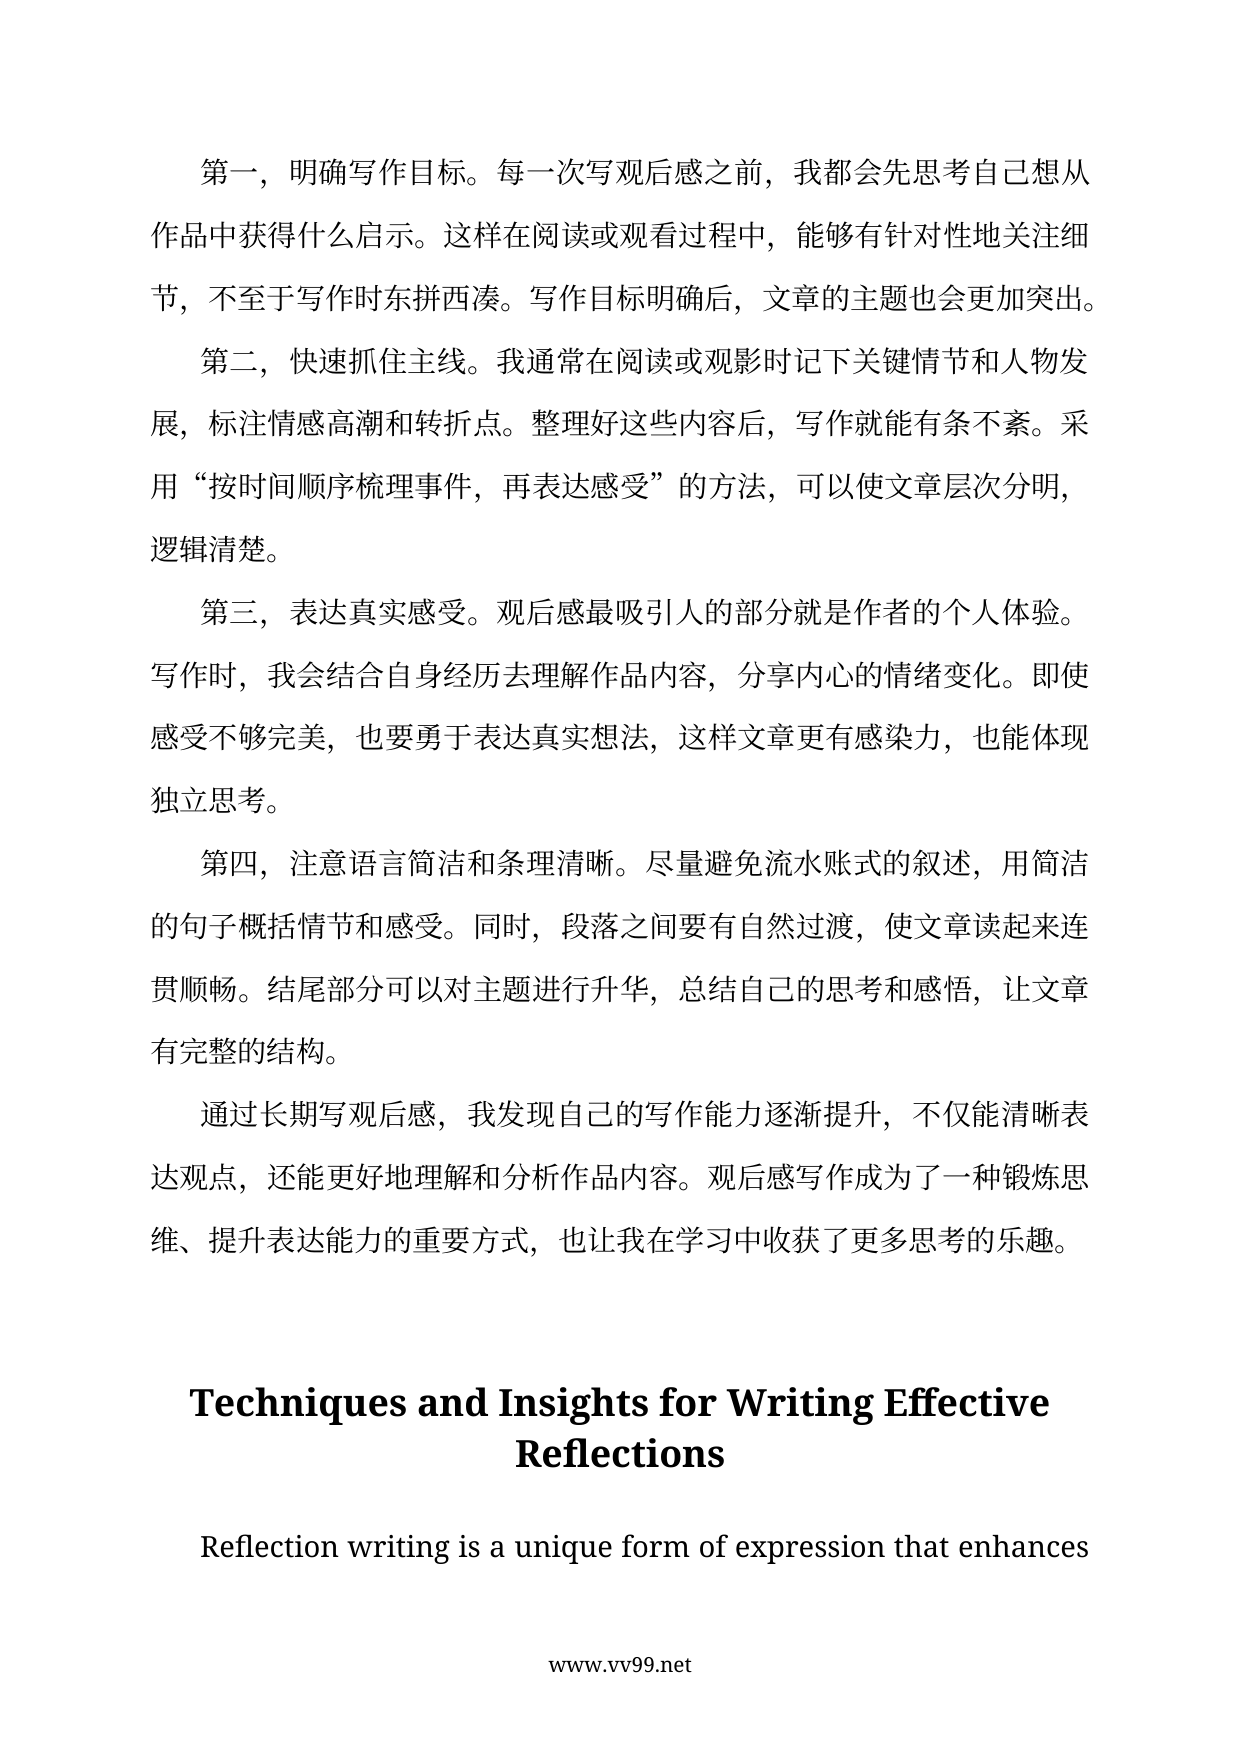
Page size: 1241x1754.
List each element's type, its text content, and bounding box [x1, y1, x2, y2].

text 第三，表达真实感受。观后感最吸引人的部分就是作者的个人体验。写作时，我会结合自身经历去理解作品内容，分享内心的情绪变化。即使感受不够完美，也要勇于表达真实想法，这样文章更有感染力，也能体现独立思考。 [150, 590, 1090, 820]
subtitle Techniques and Insights for Writing Effective Reflections [150, 1376, 1090, 1478]
text 第四，注意语言简洁和条理清晰。尽量避免流水账式的叙述，用简洁的句子概括情节和感受。同时，段落之间要有自然过渡，使文章读起来连贯顺畅。结尾部分可以对主题进行升华，总结自己的思考和感悟，让文章有完整的结构。 [150, 841, 1090, 1071]
text 第二，快速抓住主线。我通常在阅读或观影时记下关键情节和人物发展，标注情感高潮和转折点。整理好这些内容后，写作就能有条不紊。采用“按时间顺序梳理事件，再表达感受”的方法，可以使文章层次分明，逻辑清楚。 [150, 338, 1090, 569]
text 第一，明确写作目标。每一次写观后感之前，我都会先思考自己想从作品中获得什么启示。这样在阅读或观看过程中，能够有针对性地关注细节，不至于写作时东拼西凑。写作目标明确后，文章的主题也会更加突出。 [150, 150, 1090, 317]
text 通过长期写观后感，我发现自己的写作能力逐渐提升，不仅能清晰表达观点，还能更好地理解和分析作品内容。观后感写作成为了一种锻炼思维、提升表达能力的重要方式，也让我在学习中收获了更多思考的乐趣。 [150, 1092, 1090, 1260]
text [150, 1526, 1090, 1566]
